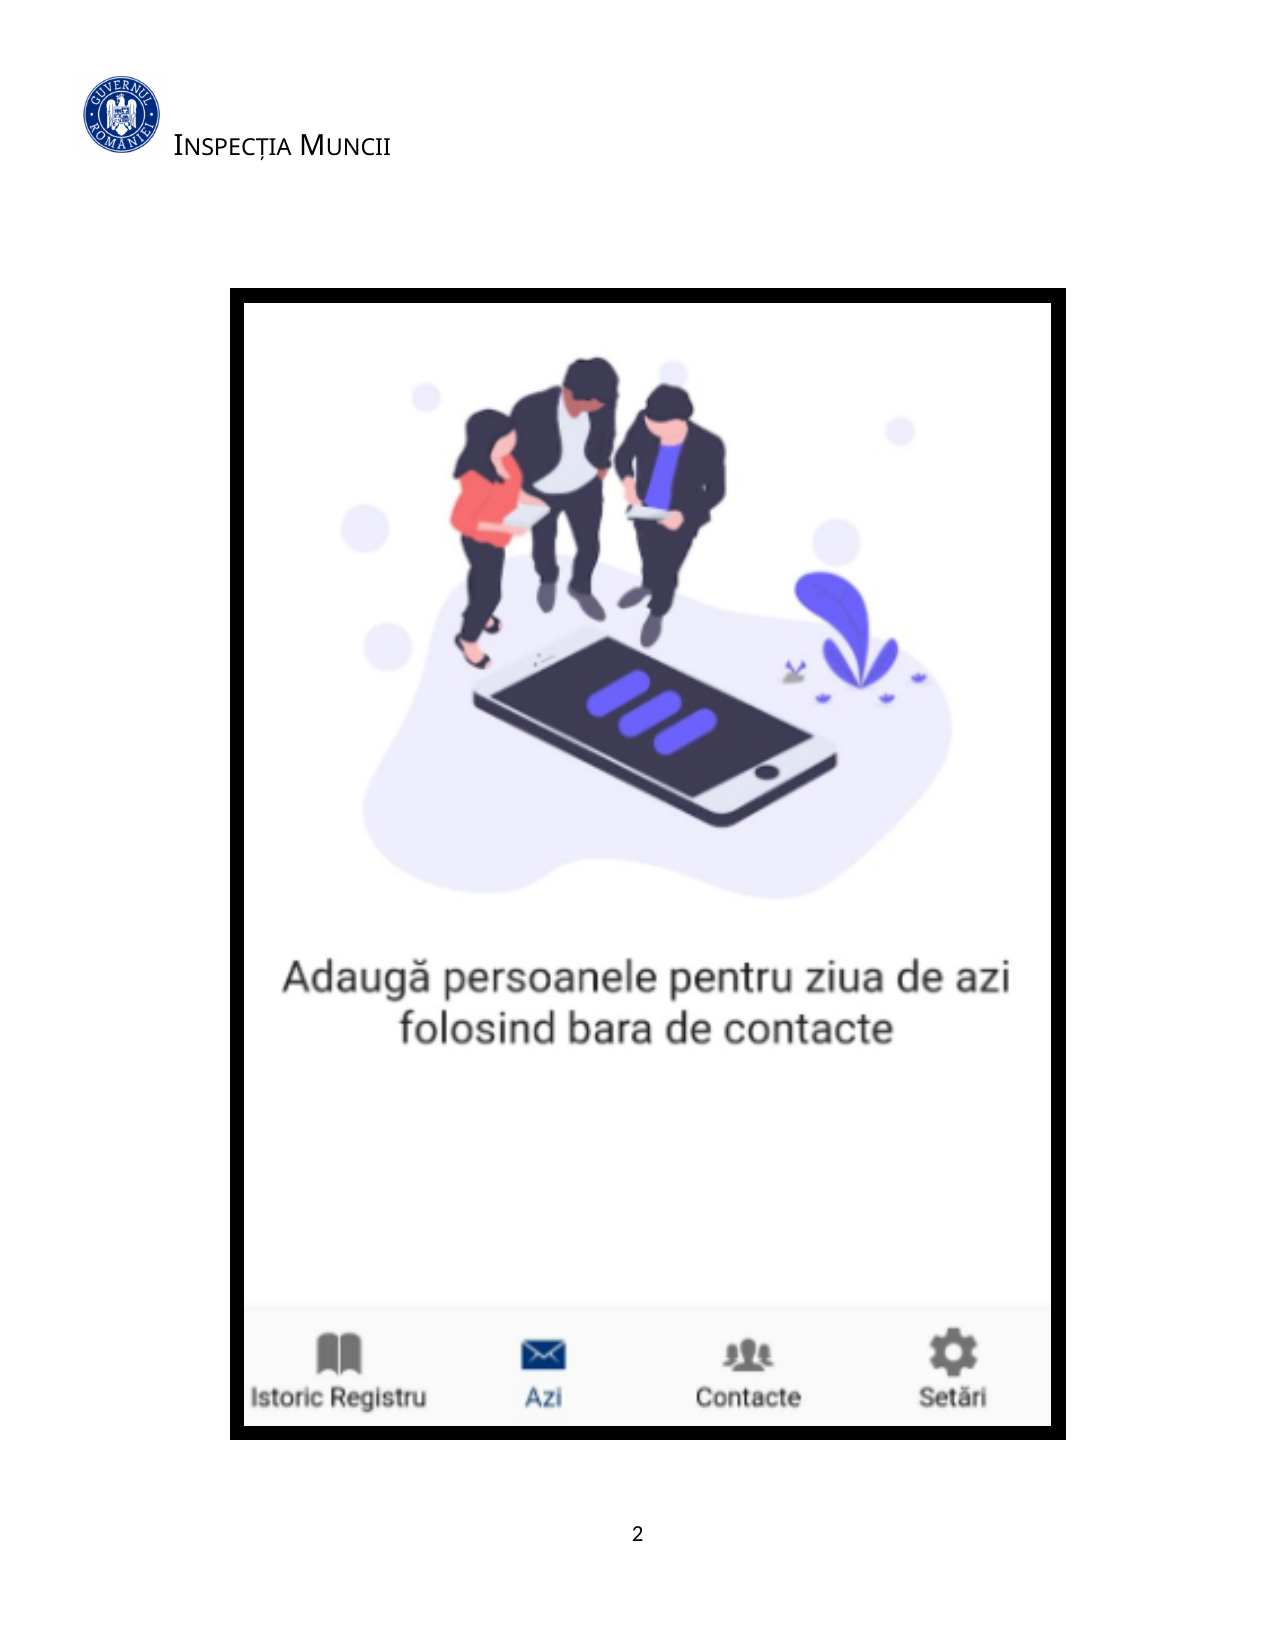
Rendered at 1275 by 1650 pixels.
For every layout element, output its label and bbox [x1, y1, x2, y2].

picture [244, 303, 1051, 1426]
picture [75, 75, 166, 155]
